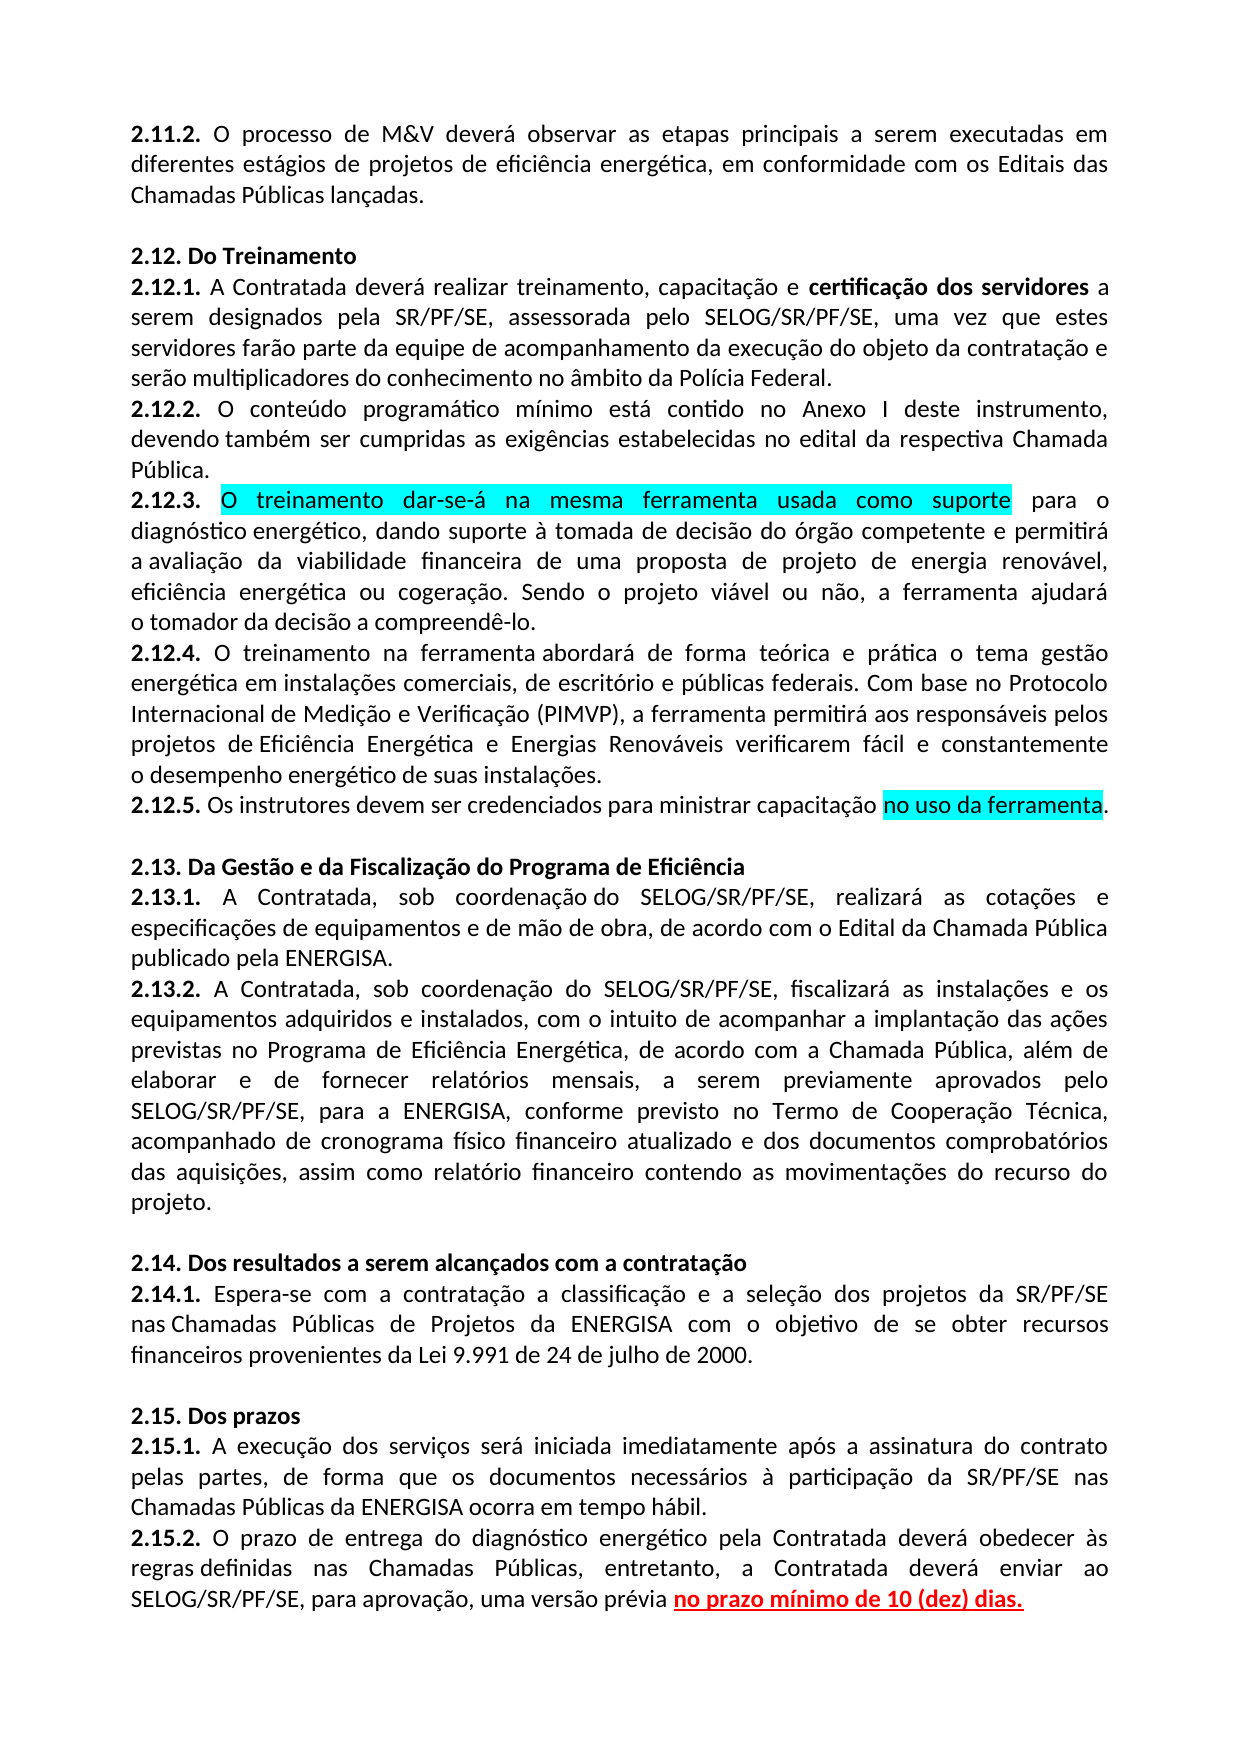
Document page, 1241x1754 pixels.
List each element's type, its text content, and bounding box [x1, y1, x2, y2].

text 2.15.2. O prazo de entrega do diagnóstico energético pela Contratada deverá obedecer às regras definidas nas Chamadas Públicas, entretanto, a Contratada deverá enviar ao SELOG/SR/PF/SE, para aprovação, uma versão prévia no prazo mínimo de 10 (dez) dias. [131, 1522, 1109, 1614]
text 2.13. Da Gestão e da Fiscalização do Programa de Eficiência [131, 851, 1109, 881]
text 2.12.5. Os instrutores devem ser credenciados para ministrar capacitação no uso da ferramenta. [131, 789, 1109, 820]
text 2.15.1. A execução dos serviços será iniciada imediatamente após a assinatura do contrato pelas partes, de forma que os documentos necessários à participação da SR/PF/SE nas Chamadas Públicas da ENERGISA ocorra em tempo hábil. [131, 1431, 1109, 1522]
text 2.12.1. A Contratada deverá realizar treinamento, capacitação e certificação dos servidores a serem designados pela SR/PF/SE, assessorada pelo SELOG/SR/PF/SE, uma vez que estes servidores farão parte da equipe de acompanhamento da execução do objeto da contratação e serão multiplicadores do conhecimento no âmbito da Polícia Federal. [131, 271, 1109, 393]
text 2.11.2. O processo de M&V deverá observar as etapas principais a serem executadas em diferentes estágios de projetos de eficiência energética, em conformidade com os Editais das Chamadas Públicas lançadas. [131, 118, 1109, 210]
text 2.13.2. A Contratada, sob coordenação do SELOG/SR/PF/SE, fiscalizará as instalações e os equipamentos adquiridos e instalados, com o intuito de acompanhar a implantação das ações previstas no Programa de Eficiência Energética, de acordo com a Chamada Pública, além de elaborar e de fornecer relatórios mensais, a serem previamente aprovados pelo SELOG/SR/PF/SE, para a ENERGISA, conforme previsto no Termo de Cooperação Técnica, acompanhado de cronograma físico financeiro atualizado e dos documentos comprobatórios das aquisições, assim como relatório financeiro contendo as movimentações do recurso do projeto. [131, 973, 1109, 1217]
text 2.14.1. Espera-se com a contratação a classificação e a seleção dos projetos da SR/PF/SE nas Chamadas Públicas de Projetos da ENERGISA com o objetivo de se obter recursos financeiros provenientes da Lei 9.991 de 24 de julho de 2000. [131, 1278, 1109, 1369]
text 2.13.1. A Contratada, sob coordenação do SELOG/SR/PF/SE, realizará as cotações e especificações de equipamentos e de mão de obra, de acordo com o Edital da Chamada Pública publicado pela ENERGISA. [131, 881, 1109, 973]
text 2.15. Dos prazos [131, 1400, 1109, 1431]
text 2.12.3. O treinamento dar-se-á na mesma ferramenta usada como suporte para o diagnóstico energético, dando suporte à tomada de decisão do órgão competente e permitirá a avaliação da viabilidade financeira de uma proposta de projeto de energia renovável, eficiência energética ou cogeração. Sendo o projeto viável ou não, a ferramenta ajudará o tomador da decisão a compreendê-lo. [131, 484, 1109, 637]
text 2.14. Dos resultados a serem alcançados com a contratação [131, 1247, 1109, 1278]
text 2.12.4. O treinamento na ferramenta abordará de forma teórica e prática o tema gestão energética em instalações comerciais, de escritório e públicas federais. Com base no Protocolo Internacional de Medição e Verificação (PIMVP), a ferramenta permitirá aos responsáveis pelos projetos de Eficiência Energética e Energias Renováveis verificarem fácil e constantemente o desempenho energético de suas instalações. [131, 637, 1109, 789]
text 2.12.2. O conteúdo programático mínimo está contido no Anexo I deste instrumento, devendo também ser cumpridas as exigências estabelecidas no edital da respectiva Chamada Pública. [131, 393, 1109, 484]
text 2.12. Do Treinamento [131, 240, 1109, 271]
